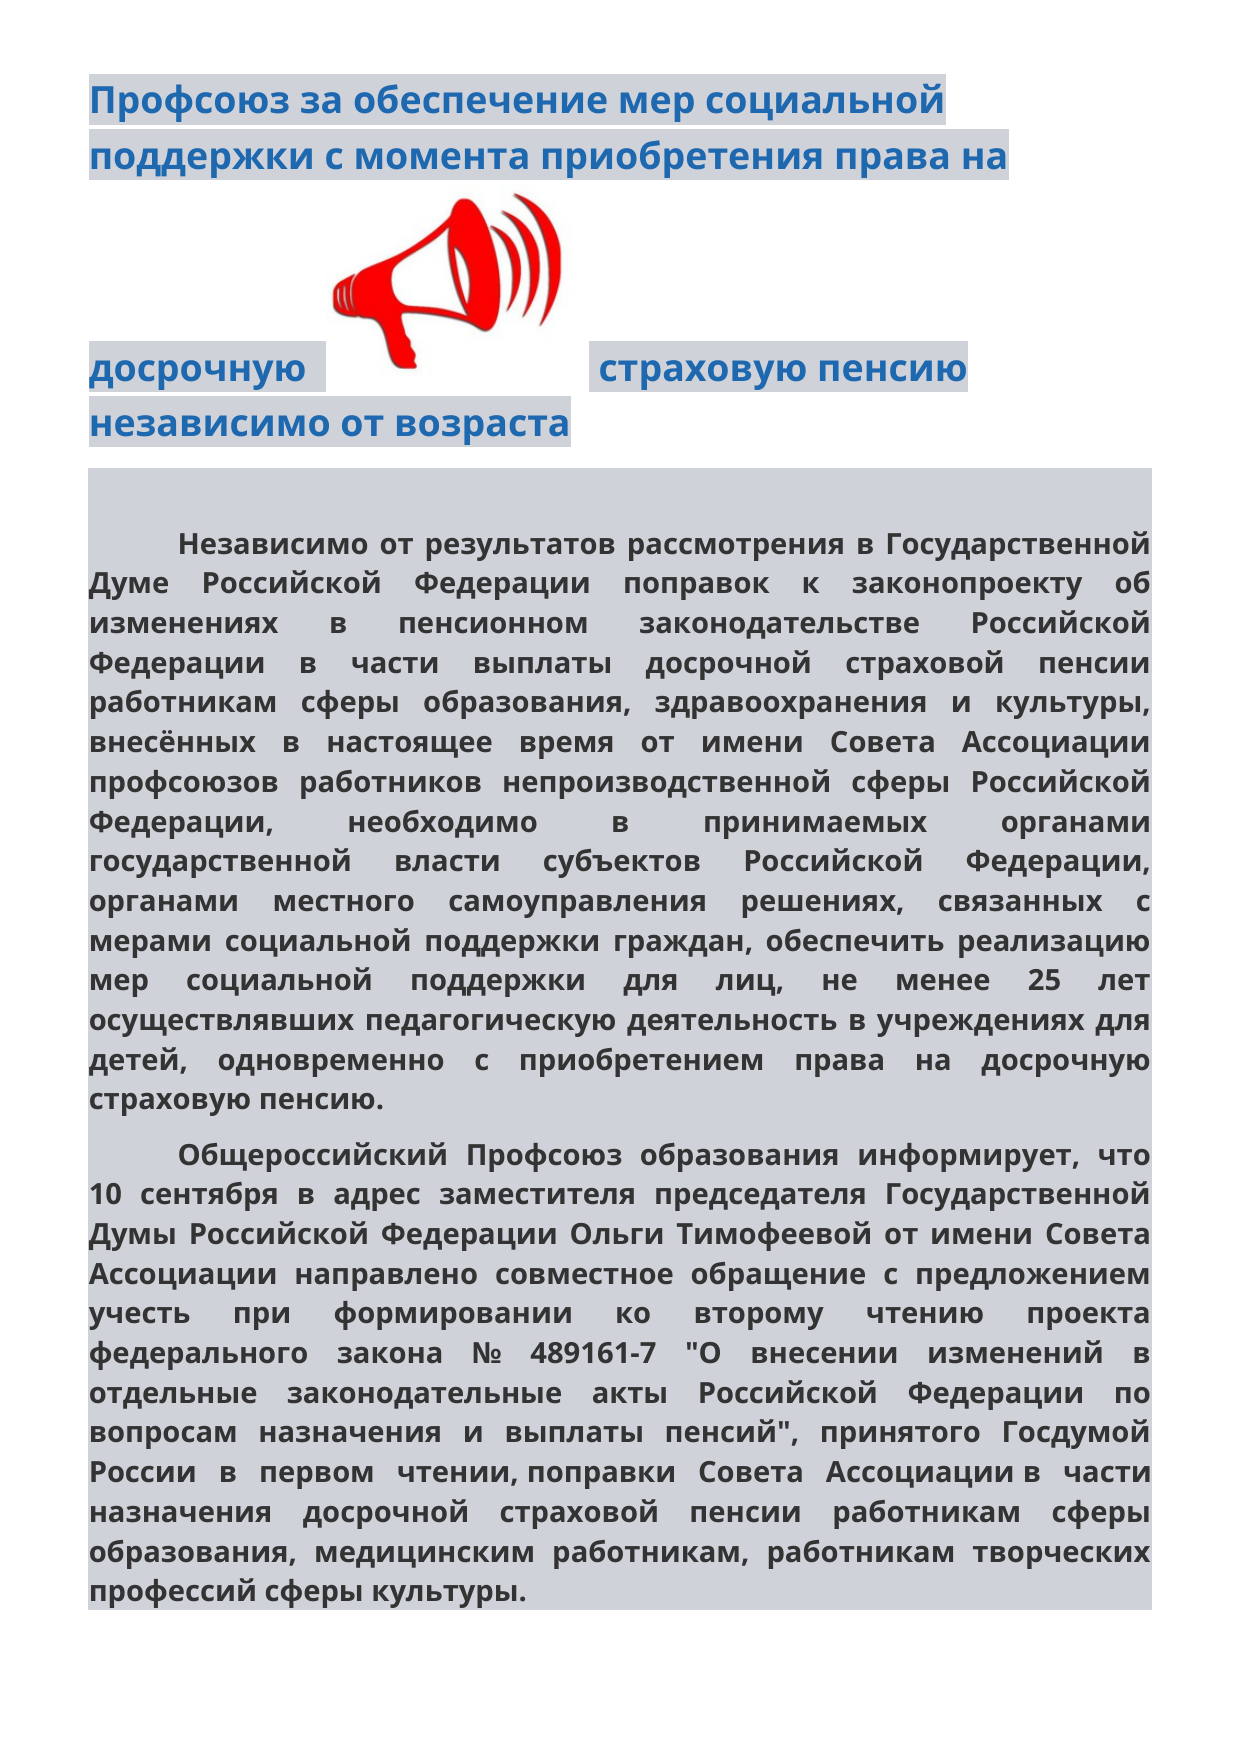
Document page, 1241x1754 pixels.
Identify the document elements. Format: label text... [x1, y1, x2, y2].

text Профсоюз за обеспечение мер социальной поддержки с момента приобретения права на досрочную страховую пенсию независимо от возраста [88, 74, 1167, 447]
text Общероссийский Профсоюз образования информирует, что 10 сентября в адрес заместителя председателя Государственной Думы Российской Федерации Ольги Тимофеевой от имени Совета Ассоциации направлено совместное обращение с предложением учесть при формировании ко второму чтению проекта федерального закона № 489161-7 "О внесении изменений в отдельные законодательные акты Российской Федерации по вопросам назначения и выплаты пенсий", принятого Госдумой России в первом чтении, поправки Совета Ассоциации в части назначения досрочной страховой пенсии работникам сферы образования, медицинским работникам, работникам творческих профессий сферы культуры. [88, 1134, 1152, 1610]
text Независимо от результатов рассмотрения в Государственной Думе Российской Федерации поправок к законопроекту об изменениях в пенсионном законодательстве Российской Федерации в части выплаты досрочной страховой пенсии работникам сферы образования, здравоохранения и культуры, внесённых в настоящее время от имени Совета Ассоциации профсоюзов работников непроизводственной сферы Российской Федерации, необходимо в принимаемых органами государственной власти субъектов Российской Федерации, органами местного самоуправления решениях, связанных с мерами социальной поддержки граждан, обеспечить реализацию мер социальной поддержки для лиц, не менее 25 лет осуществлявших педагогическую деятельность в учреждениях для детей, одновременно с приобретением права на досрочную страховую пенсию. [88, 523, 1152, 1118]
picture [326, 184, 589, 381]
